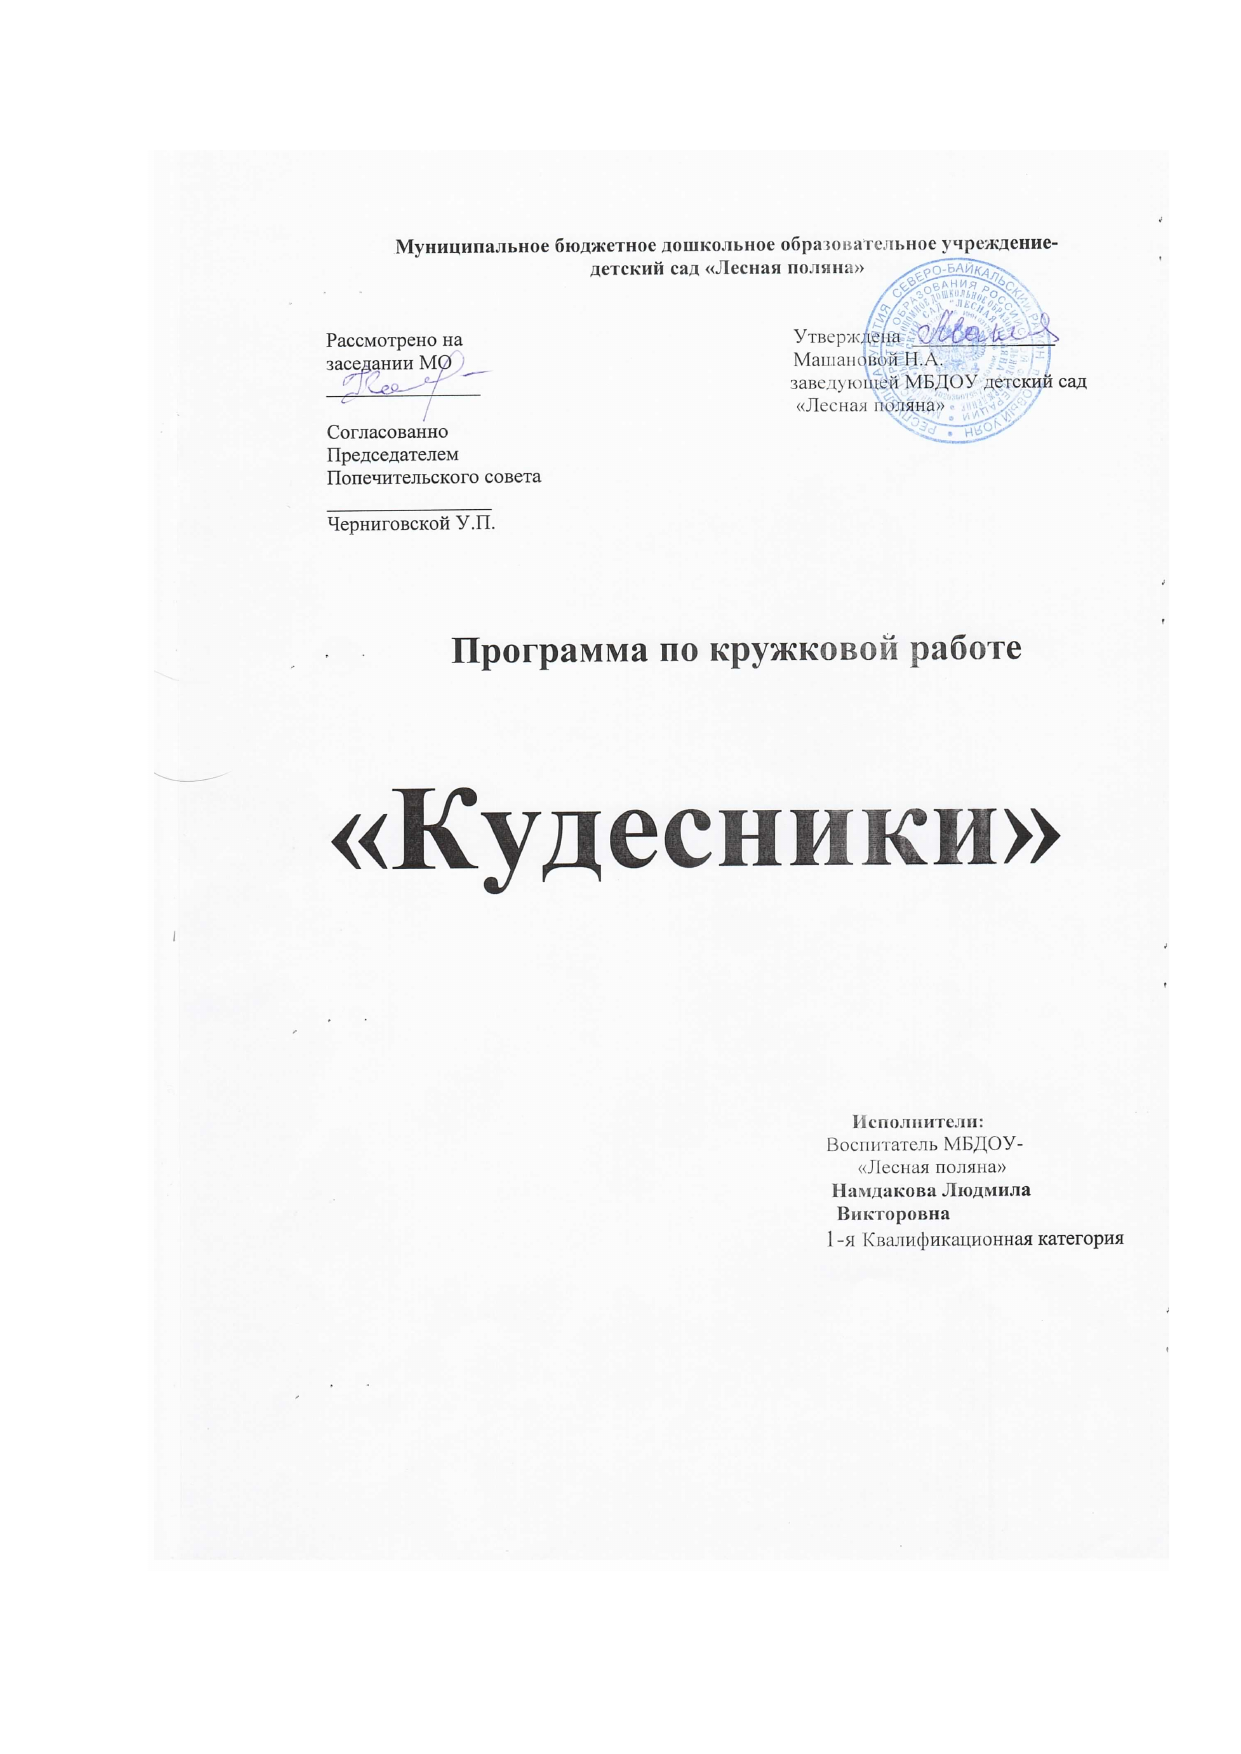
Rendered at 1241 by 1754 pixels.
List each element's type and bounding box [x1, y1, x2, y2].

picture [147, 150, 1170, 1571]
